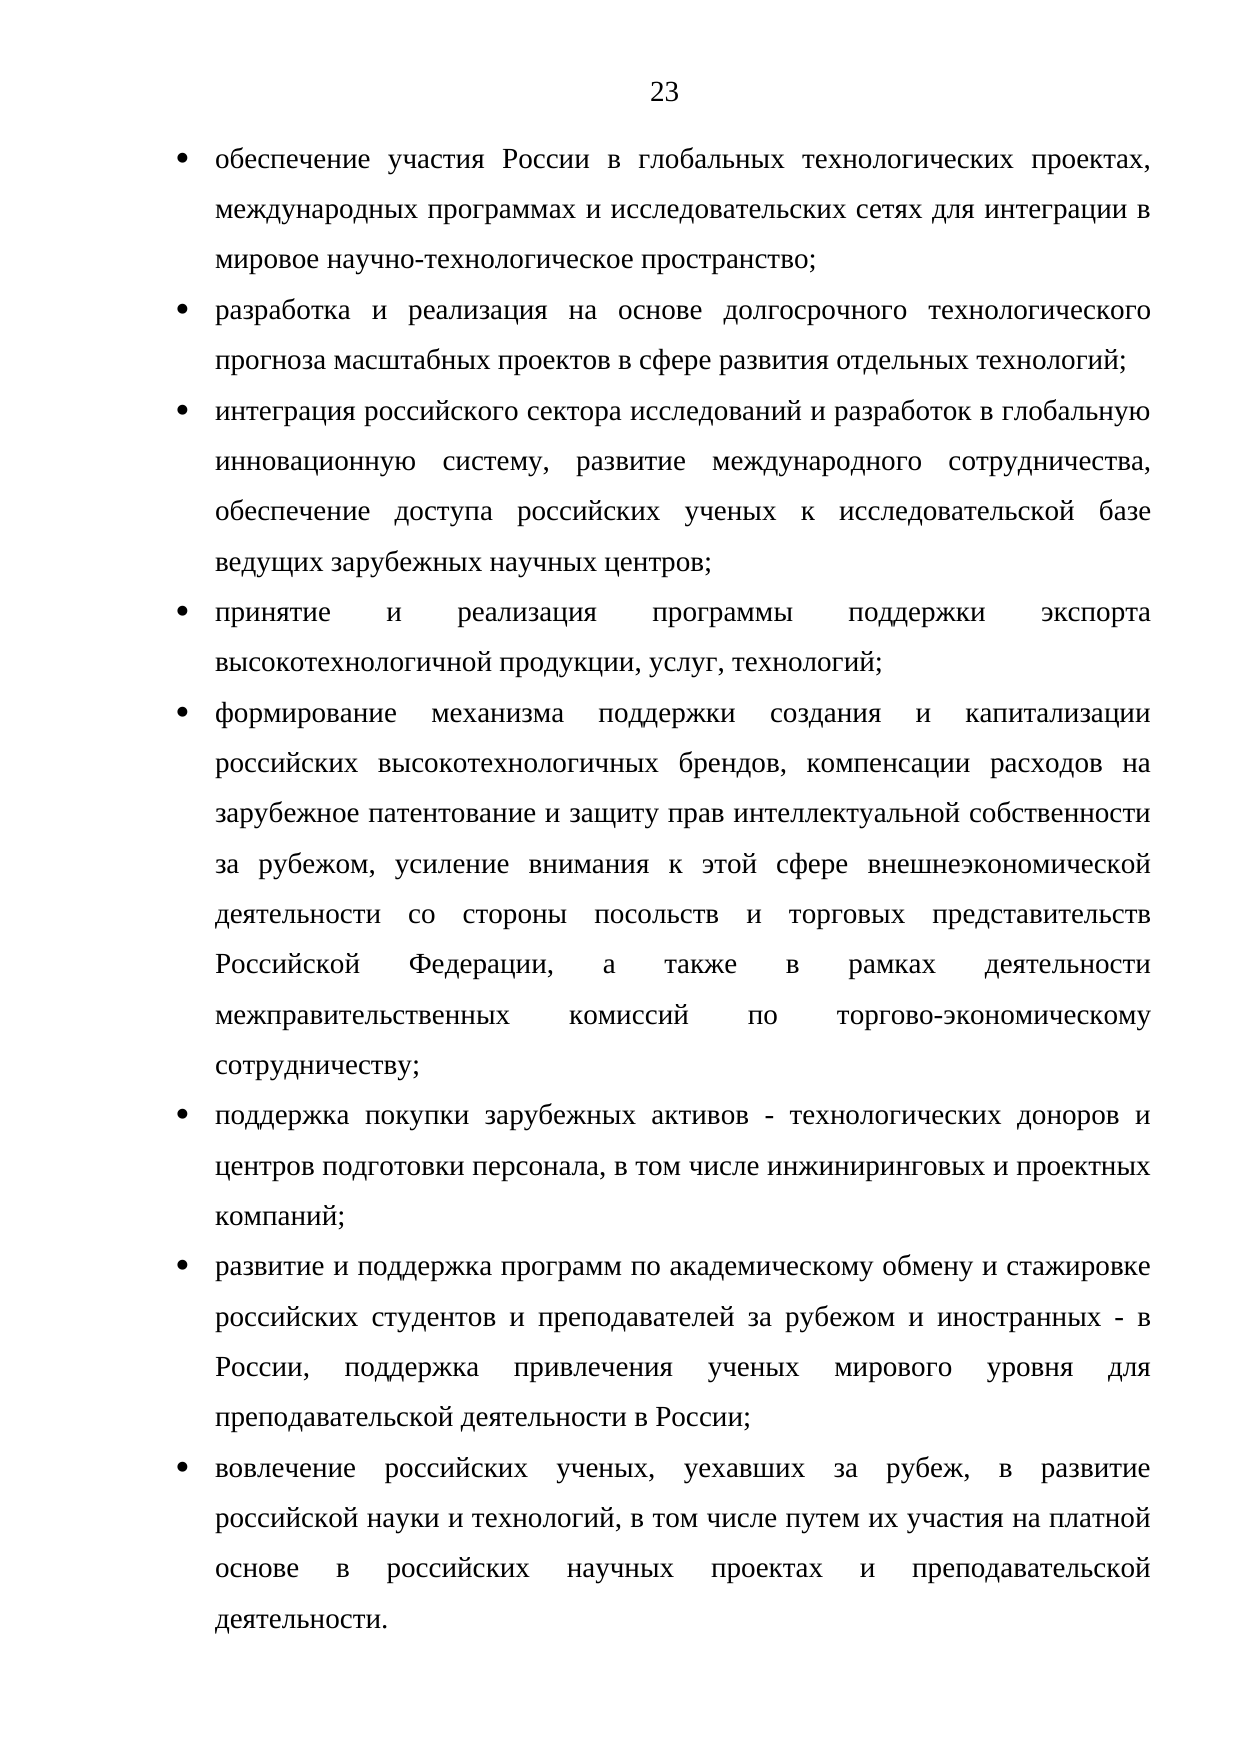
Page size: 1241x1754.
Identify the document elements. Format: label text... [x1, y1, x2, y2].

list интеграция российского сектора исследований и разработок в глобальную инновационную систему, развитие международного сотрудничества, обеспечение доступа российских ученых к исследовательской базе ведущих зарубежных научных центров; [177, 393, 1152, 577]
list формирование механизма поддержки создания и капитализации российских высокотехнологичных брендов, компенсации расходов на зарубежное патентование и защиту прав интеллектуальной собственности за рубежом, усиление внимания к этой сфере внешнеэкономической деятельности со стороны посольств и торговых представительств Российской Федерации, а также в рамках деятельности межправительственных комиссий по торгово-экономическому сотрудничеству; [177, 695, 1152, 1081]
list развитие и поддержка программ по академическому обмену и стажировке российских студентов и преподавателей за рубежом и иностранных - в России, поддержка привлечения ученых мирового уровня для преподавательской деятельности в России; [177, 1248, 1152, 1433]
list поддержка покупки зарубежных активов - технологических доноров и центров подготовки персонала, в том числе инжиниринговых и проектных компаний; [177, 1097, 1152, 1232]
list разработка и реализация на основе долгосрочного технологического прогноза масштабных проектов в сфере развития отдельных технологий; [177, 292, 1152, 376]
list обеспечение участия России в глобальных технологических проектах, международных программах и исследовательских сетях для интеграции в мировое научно-технологическое пространство; [177, 141, 1152, 275]
list принятие и реализация программы поддержки экспорта высокотехнологичной продукции, услуг, технологий; [177, 594, 1152, 678]
list вовлечение российских ученых, уехавших за рубеж, в развитие российской науки и технологий, в том числе путем их участия на платной основе в российских научных проектах и преподавательской деятельности. [177, 1450, 1152, 1634]
